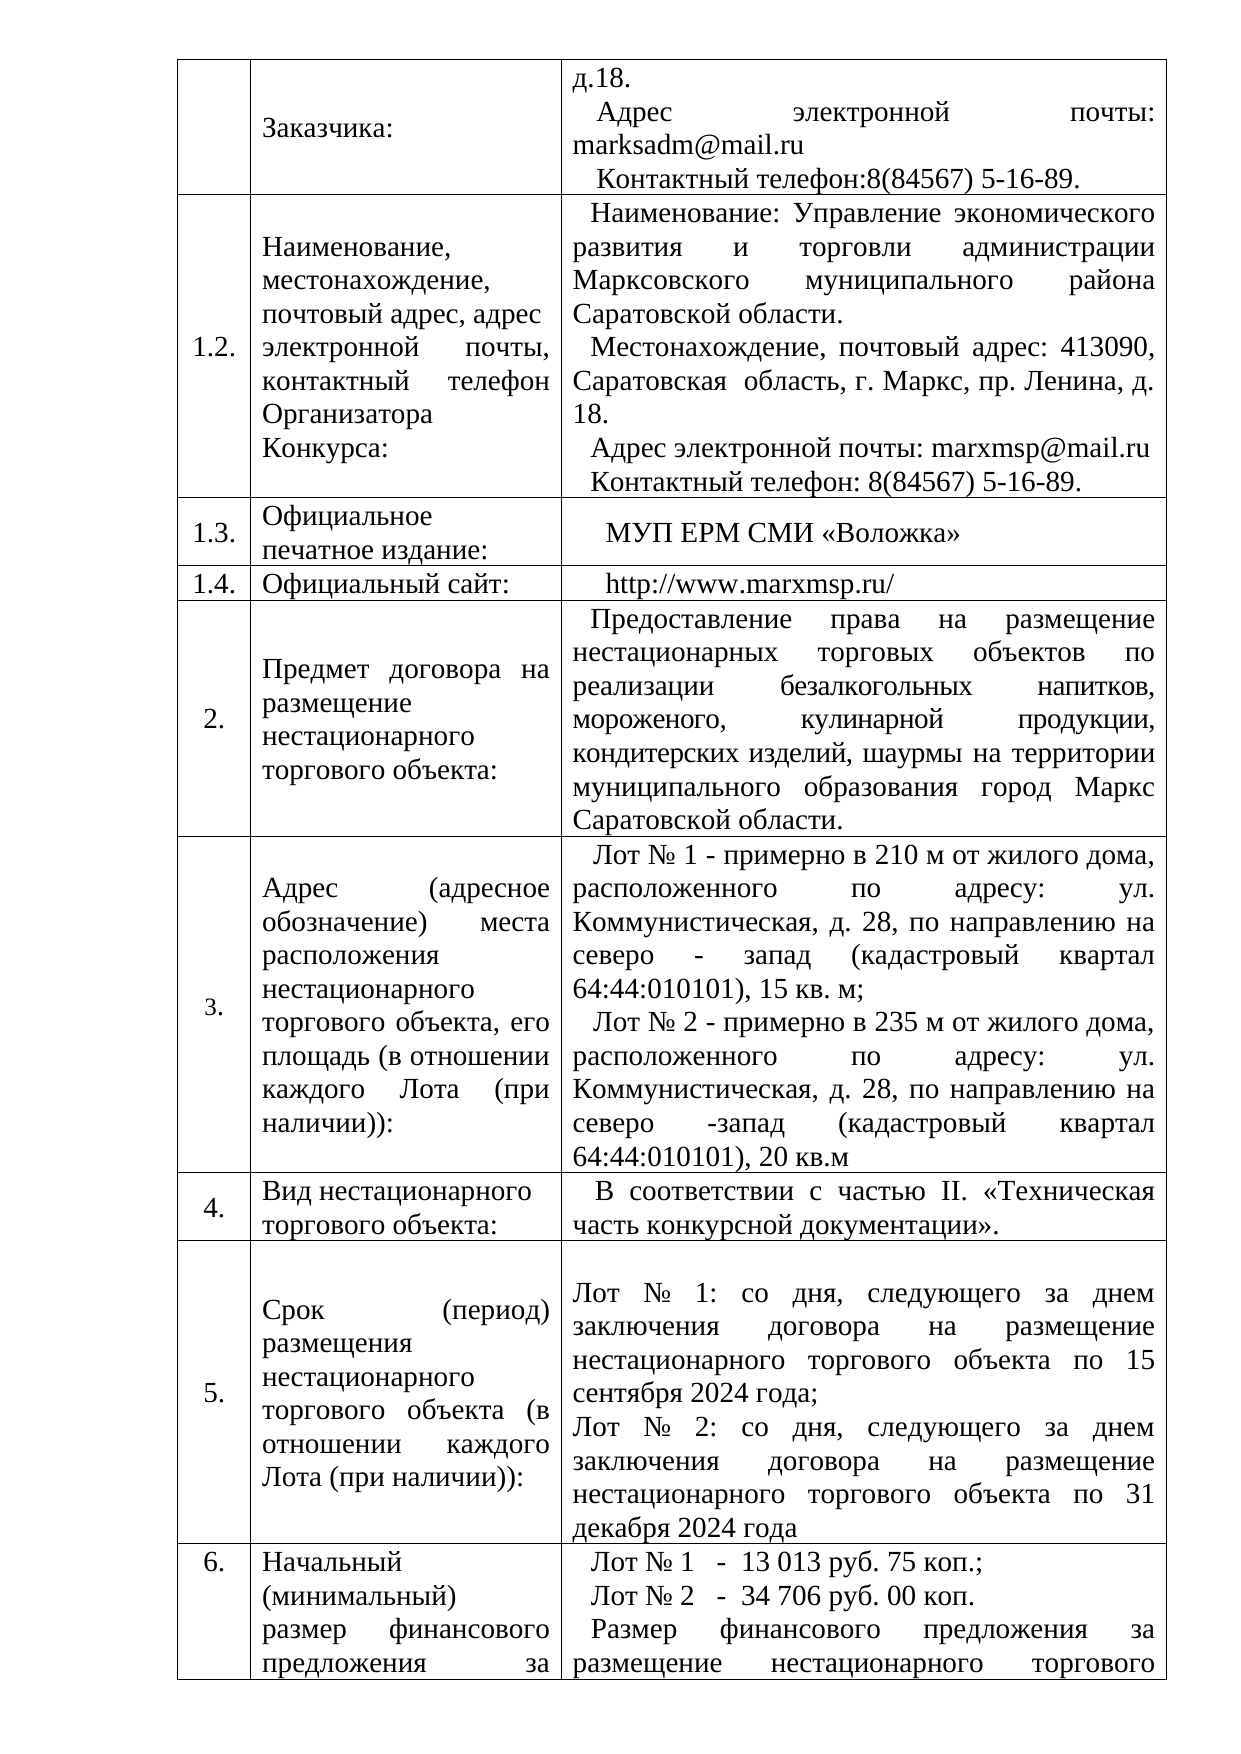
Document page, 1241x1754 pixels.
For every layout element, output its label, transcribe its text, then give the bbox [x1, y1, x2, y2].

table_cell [562, 60, 1166, 194]
table_cell Официальный сайт: [251, 566, 561, 600]
table_cell 2. [178, 601, 250, 836]
table_cell 4. [178, 1173, 250, 1240]
table_cell 3. [178, 837, 250, 1172]
table_cell Предоставление права на размещение нестационарных торговых объектов по реализации безалкогольных напитков, мороженого, кулинарной продукции, кондитерских изделий, шаурмы на территории муниципального образования город Маркс Саратовской области. [562, 601, 1166, 836]
table_cell 5. [178, 1241, 250, 1543]
table_cell Наименование, местонахождение, почтовый адрес, адрес электронной почты, контактный телефон Организатора Конкурса: [251, 195, 561, 497]
table_cell Вид нестационарного торгового объекта: [251, 1173, 561, 1240]
table_cell 1.3. [178, 498, 250, 565]
table_cell Наименование: Управление экономического развития и торговли администрации Марксовского муниципального района Саратовской области. Местонахождение, почтовый адрес: 413090, Саратовская область, г. Маркс, пр. Ленина, д. 18. Адрес электронной почты: marxmsp@mail.ru Контактный телефон: 8(84567) 5-16-89. [562, 195, 1166, 497]
table_cell 6. [178, 1544, 250, 1678]
table_cell МУП ЕРМ СМИ «Воложка» [562, 498, 1166, 565]
table_cell Лот № 1 - примерно в 210 м от жилого дома, расположенного по адресу: ул. Коммунистическая, д. 28, по направлению на северо - запад (кадастровый квартал 64:44:010101), 15 кв. м; Лот № 2 - примерно в 235 м от жилого дома, расположенного по адресу: ул. Коммунистическая, д. 28, по направлению на северо -запад (кадастровый квартал 64:44:010101), 20 кв.м [562, 837, 1166, 1172]
table_cell Официальное печатное издание: [251, 498, 561, 565]
table_cell Предмет договора на размещение нестационарного торгового объекта: [251, 601, 561, 836]
table_cell http://www.marxmsp.ru/ [562, 566, 1166, 600]
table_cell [251, 1544, 561, 1678]
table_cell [562, 1544, 1166, 1678]
table_cell Срок (период) размещения нестационарного торгового объекта (в отношении каждого Лота (при наличии)): [251, 1241, 561, 1543]
table_cell В соответствии с частью II. «Техническая часть конкурсной документации». [562, 1173, 1166, 1240]
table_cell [251, 60, 561, 194]
table_cell 1.4. [178, 566, 250, 600]
table_cell 1. [178, 60, 250, 194]
table_cell Лот № 1: со дня, следующего за днем заключения договора на размещение нестационарного торгового объекта по 15 сентября 2024 года; Лот № 2: со дня, следующего за днем заключения договора на размещение нестационарного торгового объекта по 31 декабря 2024 года [562, 1241, 1166, 1543]
table_cell Адрес (адресное обозначение) места расположения нестационарного торгового объекта, его площадь (в отношении каждого Лота (при наличии)): [251, 837, 561, 1172]
table_cell 1.2. [178, 195, 250, 497]
